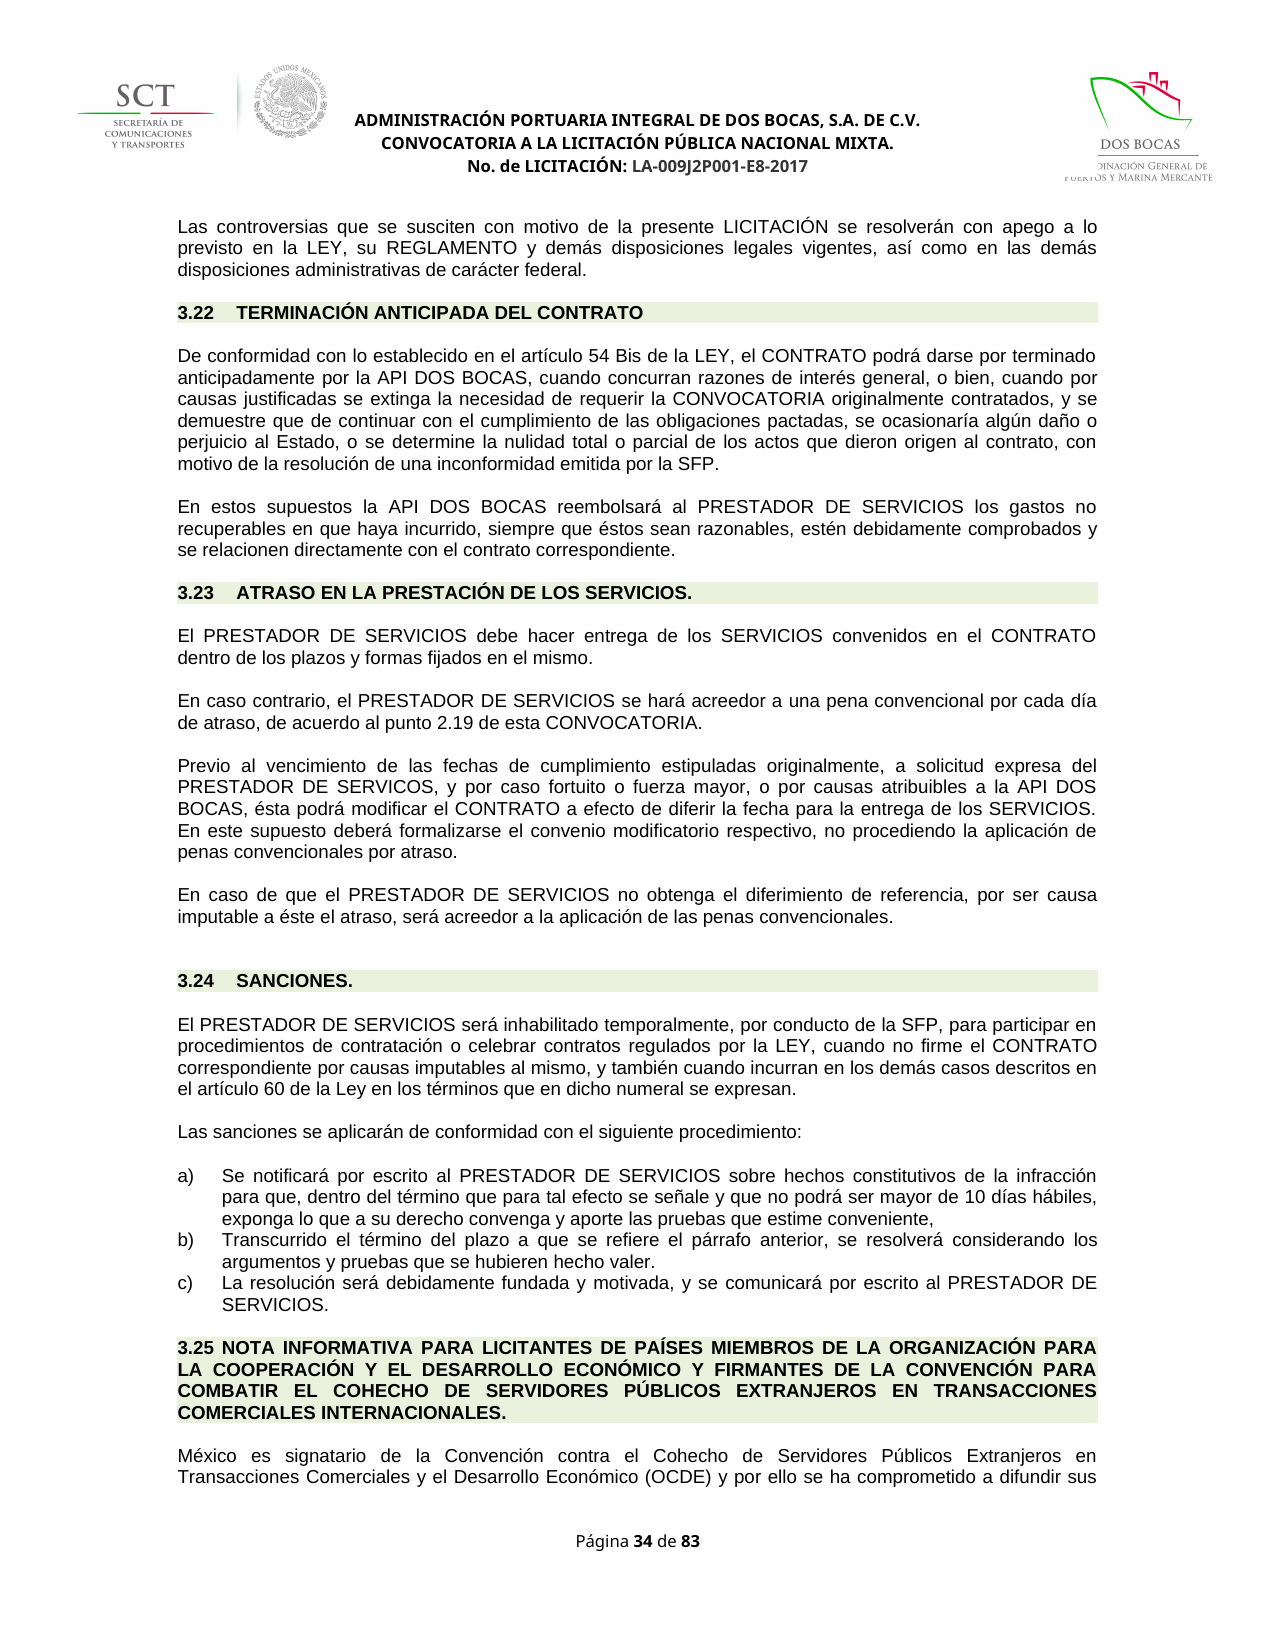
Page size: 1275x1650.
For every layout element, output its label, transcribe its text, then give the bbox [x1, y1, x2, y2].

list La resolución será debidamente fundada y motivada, y se comunicará por escrito al PRESTADOR DE SERVICIOS. [177, 1272, 1098, 1315]
text En caso de que el PRESTADOR DE SERVICIOS no obtenga el diferimiento de referencia, por ser causa imputable a éste el atraso, será acreedor a la aplicación de las penas convencionales. [177, 884, 1098, 927]
text Previo al vencimiento de las fechas de cumplimiento estipuladas originalmente, a solicitud expresa del PRESTADOR DE SERVICOS, y por caso fortuito o fuerza mayor, o por causas atribuibles a la API DOS BOCAS, ésta podrá modificar el CONTRATO a efecto de diferir la fecha para la entrega de los SERVICIOS. En este supuesto deberá formalizarse el convenio modificatorio respectivo, no procediendo la aplicación de penas convencionales por atraso. [177, 755, 1098, 862]
text El PRESTADOR DE SERVICIOS será inhabilitado temporalmente, por conducto de la SFP, para participar en procedimientos de contratación o celebrar contratos regulados por la LEY, cuando no firme el CONTRATO correspondiente por causas imputables al mismo, y también cuando incurran en los demás casos descritos en el artículo 60 de la Ley en los términos que en dicho numeral se expresan. [177, 1013, 1098, 1100]
picture [1064, 72, 1213, 183]
picture [73, 63, 347, 151]
text 3.23 ATRASO EN LA PRESTACIÓN DE LOS SERVICIOS. [177, 582, 1098, 604]
text 3.25 NOTA INFORMATIVA PARA LICITANTES DE PAÍSES MIEMBROS DE LA ORGANIZACIÓN PARA LA COOPERACIÓN Y EL DESARROLLO ECONÓMICO Y FIRMANTES DE LA CONVENCIÓN PARA COMBATIR EL COHECHO DE SERVIDORES PÚBLICOS EXTRANJEROS EN TRANSACCIONES COMERCIALES INTERNACIONALES. [177, 1337, 1098, 1423]
text De conformidad con lo establecido en el artículo 54 Bis de la LEY, el CONTRATO podrá darse por terminado anticipadamente por la API DOS BOCAS, cuando concurran razones de interés general, o bien, cuando por causas justificadas se extinga la necesidad de requerir la CONVOCATORIA originalmente contratados, y se demuestre que de continuar con el cumplimiento de las obligaciones pactadas, se ocasionaría algún daño o perjuicio al Estado, o se determine la nulidad total o parcial de los actos que dieron origen al contrato, con motivo de la resolución de una inconformidad emitida por la SFP. [177, 345, 1098, 474]
text 3.24 SANCIONES. [177, 970, 1098, 992]
text Las controversias que se susciten con motivo de la presente LICITACIÓN se resolverán con apego a lo previsto en la LEY, su REGLAMENTO y demás disposiciones legales vigentes, así como en las demás disposiciones administrativas de carácter federal. [177, 216, 1098, 280]
text En estos supuestos la API DOS BOCAS reembolsará al PRESTADOR DE SERVICIOS los gastos no recuperables en que haya incurrido, siempre que éstos sean razonables, estén debidamente comprobados y se relacionen directamente con el contrato correspondiente. [177, 496, 1098, 561]
list Se notificará por escrito al PRESTADOR DE SERVICIOS sobre hechos constitutivos de la infracción para que, dentro del término que para tal efecto se señale y que no podrá ser mayor de 10 días hábiles, exponga lo que a su derecho convenga y aporte las pruebas que estime conveniente, [177, 1164, 1098, 1229]
list Transcurrido el término del plazo a que se refiere el párrafo anterior, se resolverá considerando los argumentos y pruebas que se hubieren hecho valer. [177, 1229, 1098, 1272]
text En caso contrario, el PRESTADOR DE SERVICIOS se hará acreedor a una pena convencional por cada día de atraso, de acuerdo al punto 2.19 de esta CONVOCATORIA. [177, 690, 1098, 733]
text El PRESTADOR DE SERVICIOS debe hacer entrega de los SERVICIOS convenidos en el CONTRATO dentro de los plazos y formas fijados en el mismo. [177, 625, 1098, 668]
text 3.22 TERMINACIÓN ANTICIPADA DEL CONTRATO [177, 302, 1098, 323]
text Las sanciones se aplicarán de conformidad con el siguiente procedimiento: [177, 1121, 1098, 1143]
